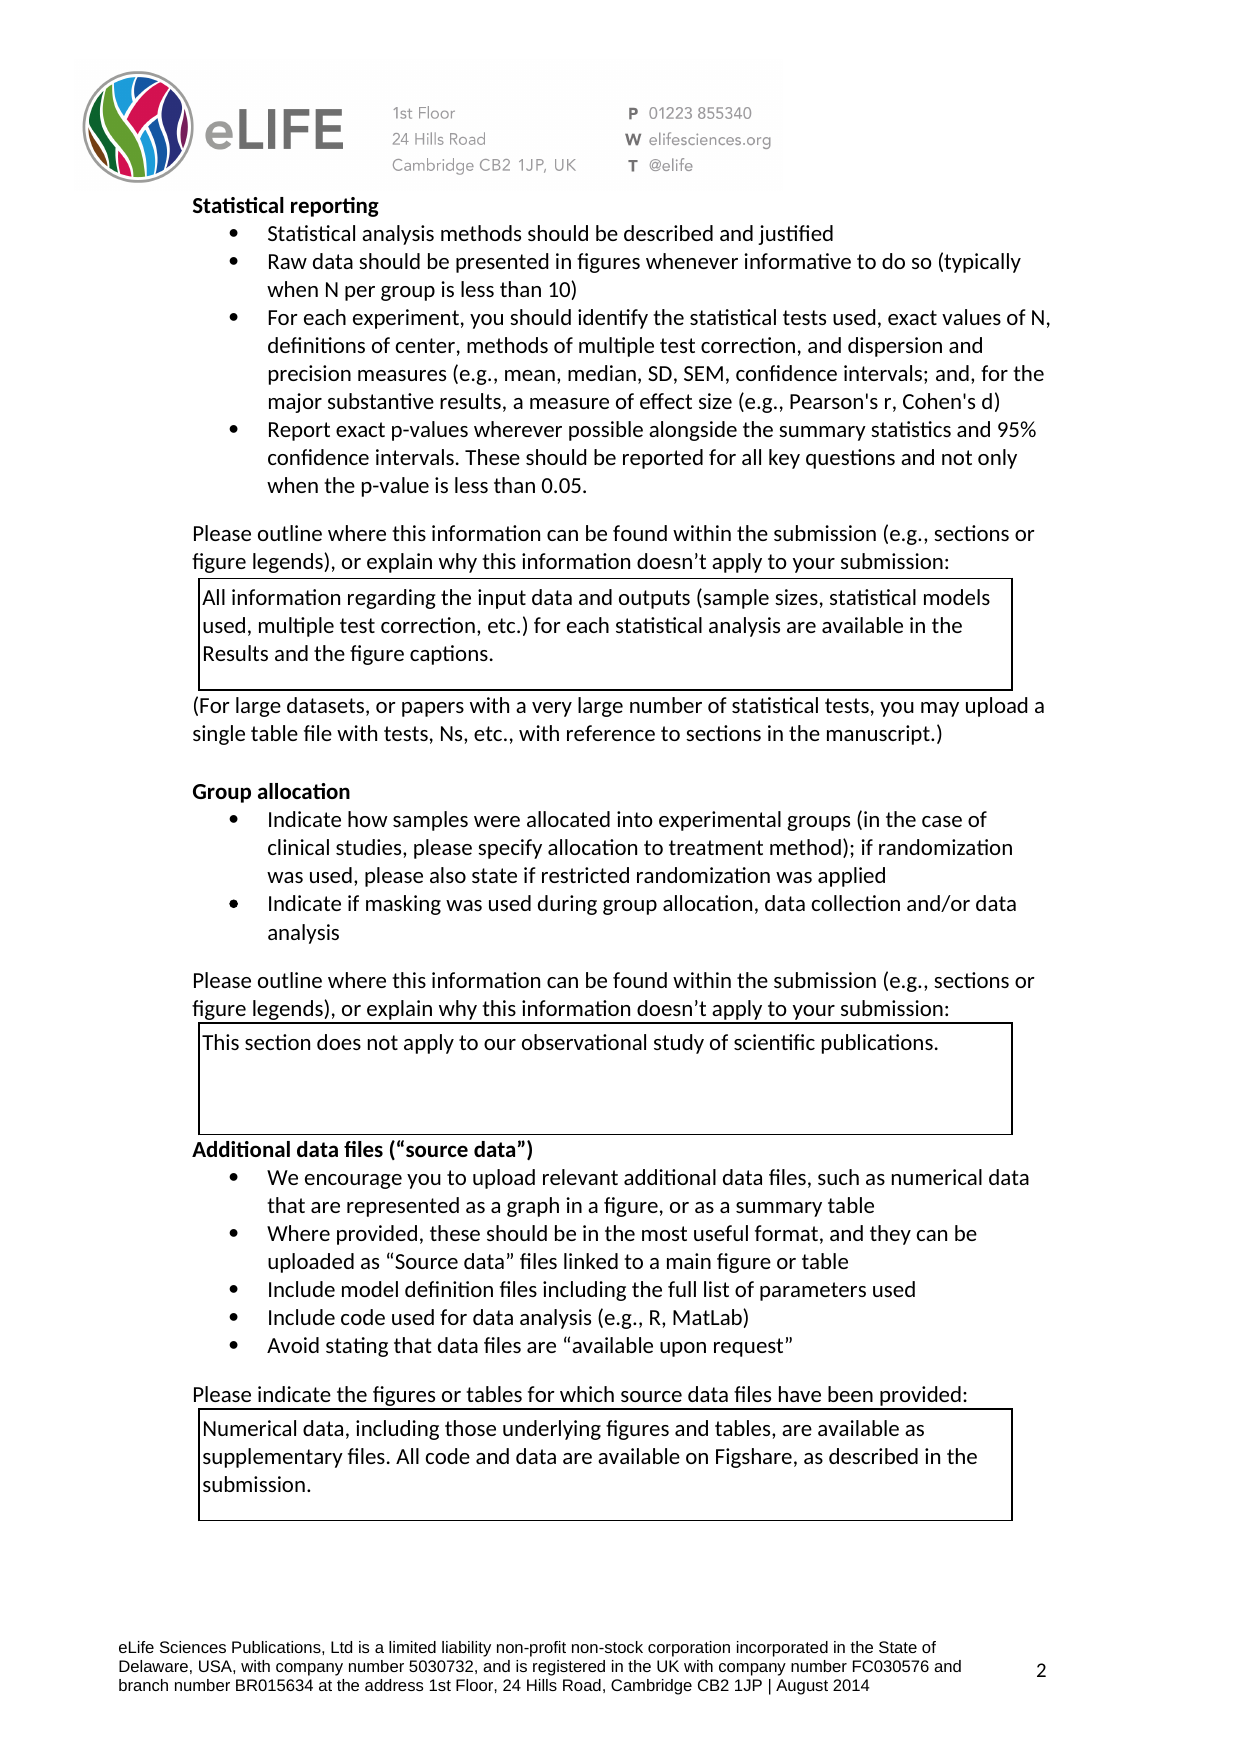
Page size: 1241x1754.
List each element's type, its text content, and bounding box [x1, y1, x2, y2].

text (For large datasets, or papers with a very large number of statistical tests, you may upload a single table file with tests, Ns, etc., with reference to sections in the manuscript.) [192, 603, 1053, 747]
text Statistical reporting [192, 191, 1053, 219]
text Additional data files (“source data”) [192, 1052, 1053, 1163]
list Raw data should be presented in figures whenever informative to do so (typically when N per group is less than 10) [229, 247, 1053, 303]
text This section does not apply to our observational study of scientific publications. [200, 1026, 1011, 1058]
text Numerical data, including those underlying figures and tables, are available as supplementary files. All code and data are available on Figshare, as described in the submission. [200, 1412, 1011, 1500]
list Report exact p-values wherever possible alongside the summary statistics and 95% confidence intervals. These should be reported for all key questions and not only when the p-value is less than 0.05. [229, 415, 1053, 499]
picture [73, 59, 784, 191]
list Avoid stating that data files are “available upon request” [229, 1332, 1053, 1359]
text Please indicate the figures or tables for which source data files have been provided: [192, 1380, 1053, 1408]
list Include model definition files including the full list of parameters used [229, 1276, 1053, 1303]
list For each experiment, you should identify the statistical tests used, exact values of N, definitions of center, methods of multiple test correction, and dispersion and precision measures (e.g., mean, median, SD, SEM, confidence intervals; and, for the major substantive results, a measure of effect size (e.g., Pearson's r, Cohen's d) [229, 303, 1053, 415]
list We encourage you to upload relevant additional data files, such as numerical data that are represented as a graph in a figure, or as a summary table [229, 1163, 1053, 1219]
list Indicate if masking was used during group allocation, data collection and/or data analysis [229, 889, 1053, 946]
text All information regarding the input data and outputs (sample sizes, statistical models used, multiple test correction, etc.) for each statistical analysis are available in the Results and the figure captions. [200, 581, 1011, 669]
list Include code used for data analysis (e.g., R, MatLab) [229, 1303, 1053, 1332]
list Statistical analysis methods should be described and justified [229, 219, 1053, 247]
list Where provided, these should be in the most useful format, and they can be uploaded as “Source data” files linked to a main figure or table [229, 1219, 1053, 1276]
text Group allocation [192, 777, 1053, 806]
list Indicate how samples were allocated into experimental groups (in the case of clinical studies, please specify allocation to treatment method); if randomization was used, please also state if restricted randomization was applied [229, 806, 1053, 889]
